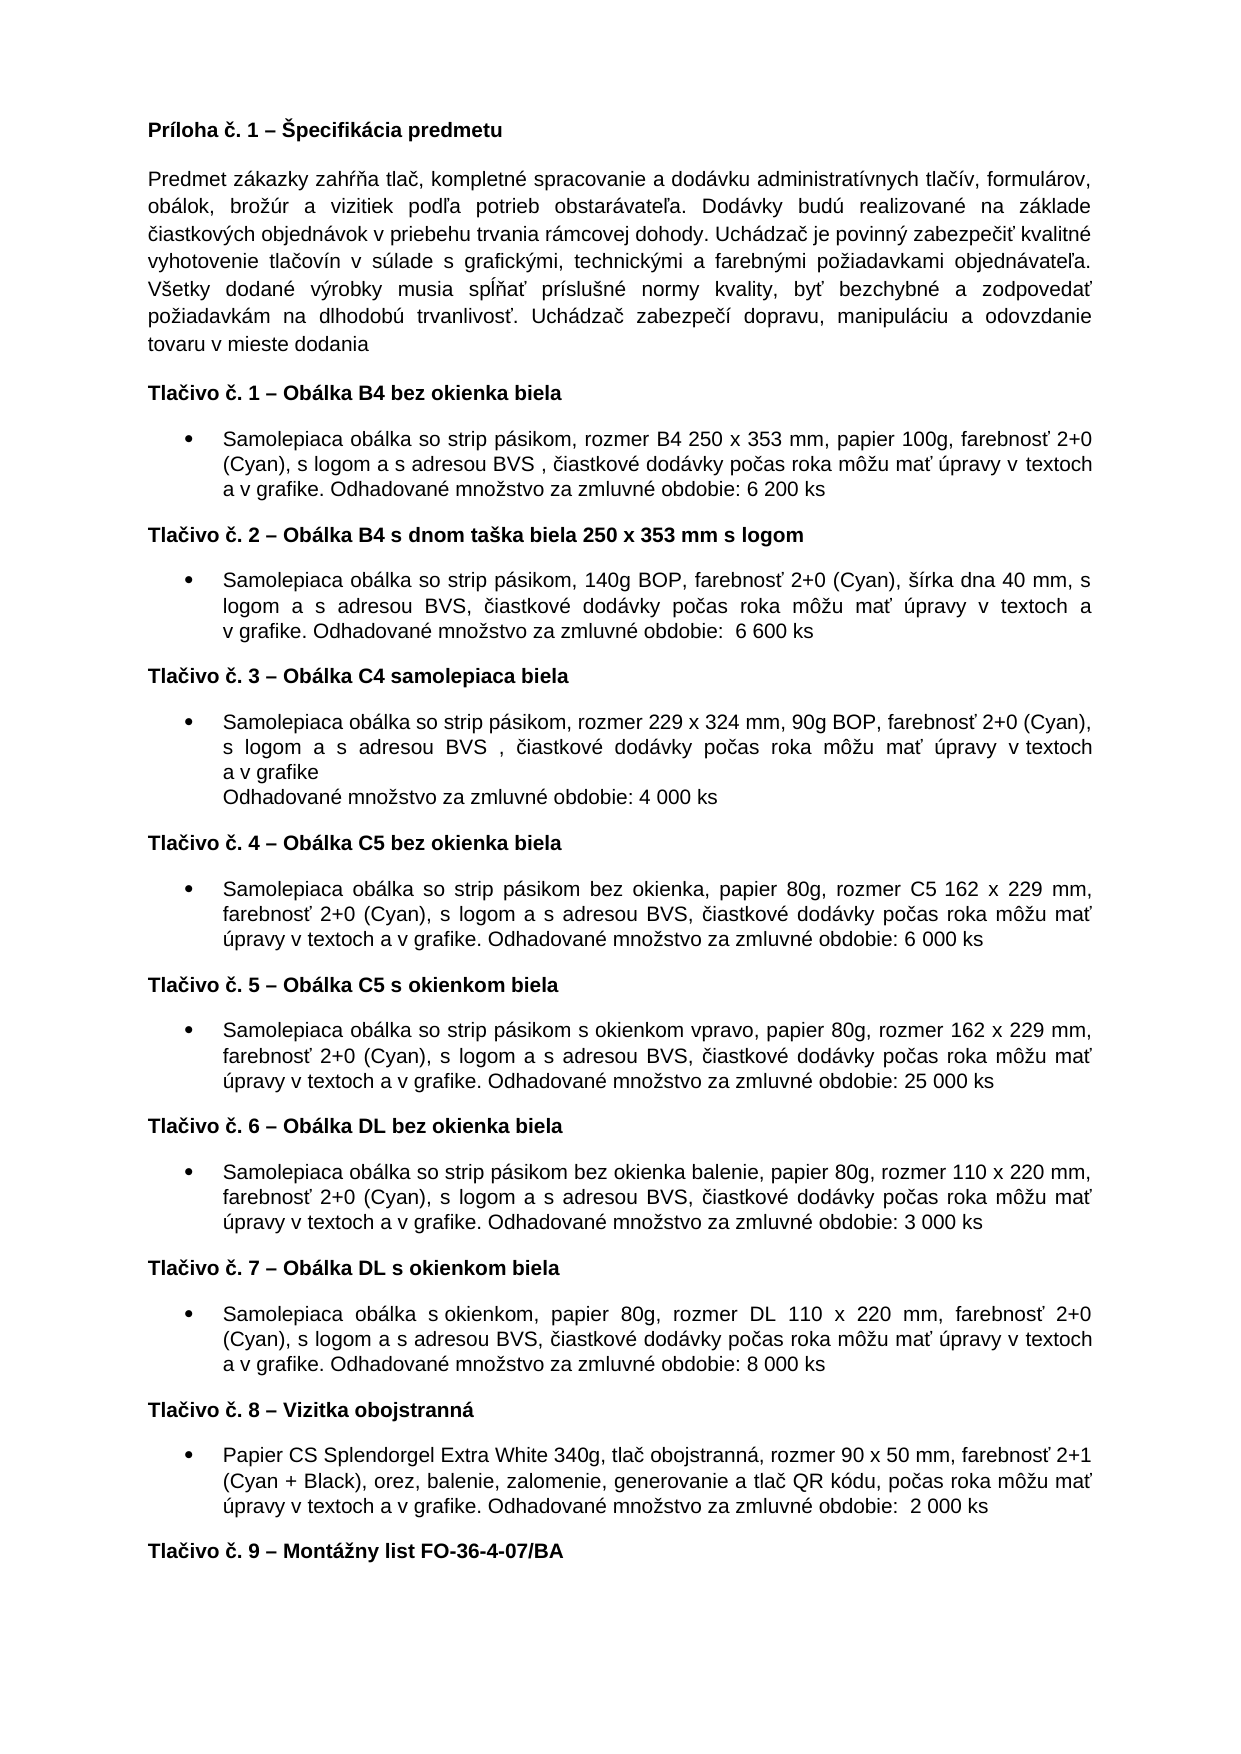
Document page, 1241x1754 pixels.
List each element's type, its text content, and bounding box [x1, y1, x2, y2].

list Samolepiaca obálka so strip pásikom, rozmer 229 x 324 mm, 90g BOP, farebnosť 2+0 (Cyan), s logom a s adresou BVS , čiastkové dodávky počas roka môžu mať úpravy v textoch a v grafike [185, 709, 1093, 784]
list Odhadované množstvo za zmluvné obdobie: 4 000 ks [223, 784, 1093, 809]
text Tlačivo č. 8 – Vizitka obojstranná [148, 1397, 1093, 1422]
list Samolepiaca obálka so strip pásikom s okienkom vpravo, papier 80g, rozmer 162 x 229 mm, farebnosť 2+0 (Cyan), s logom a s adresou BVS, čiastkové dodávky počas roka môžu mať úpravy v textoch a v grafike. Odhadované množstvo za zmluvné obdobie: 25 000 ks [185, 1017, 1093, 1092]
text Predmet zákazky zahŕňa tlač, kompletné spracovanie a dodávku administratívnych tlačív, formulárov, obálok, brožúr a vizitiek podľa potrieb obstarávateľa. Dodávky budú realizované na základe čiastkových objednávok v priebehu trvania rámcovej dohody. Uchádzač je povinný zabezpečiť kvalitné vyhotovenie tlačovín v súlade s grafickými, technickými a farebnými požiadavkami objednávateľa. Všetky dodané výrobky musia spĺňať príslušné normy kvality, byť bezchybné a zodpovedať požiadavkám na dlhodobú trvanlivosť. Uchádzač zabezpečí dopravu, manipuláciu a odovzdanie tovaru v mieste dodania [148, 167, 1093, 356]
list Papier CS Splendorgel Extra White 340g, tlač obojstranná, rozmer 90 x 50 mm, farebnosť 2+1 (Cyan + Black), orez, balenie, zalomenie, generovanie a tlač QR kódu, počas roka môžu mať úpravy v textoch a v grafike. Odhadované množstvo za zmluvné obdobie: 2 000 ks [185, 1442, 1093, 1517]
text Tlačivo č. 3 – Obálka C4 samolepiaca biela [148, 663, 1093, 688]
text Tlačivo č. 6 – Obálka DL bez okienka biela [148, 1113, 1093, 1138]
text Tlačivo č. 2 – Obálka B4 s dnom taška biela 250 x 353 mm s logom [148, 522, 1093, 547]
list Samolepiaca obálka s okienkom, papier 80g, rozmer DL 110 x 220 mm, farebnosť 2+0 (Cyan), s logom a s adresou BVS, čiastkové dodávky počas roka môžu mať úpravy v textoch a v grafike. Odhadované množstvo za zmluvné obdobie: 8 000 ks [185, 1301, 1093, 1376]
list Samolepiaca obálka so strip pásikom, 140g BOP, farebnosť 2+0 (Cyan), šírka dna 40 mm, s logom a s adresou BVS, čiastkové dodávky počas roka môžu mať úpravy v textoch a v grafike. Odhadované množstvo za zmluvné obdobie: 6 600 ks [185, 567, 1093, 642]
text Tlačivo č. 1 – Obálka B4 bez okienka biela [148, 380, 1093, 405]
list Samolepiaca obálka so strip pásikom bez okienka, papier 80g, rozmer C5 162 x 229 mm, farebnosť 2+0 (Cyan), s logom a s adresou BVS, čiastkové dodávky počas roka môžu mať úpravy v textoch a v grafike. Odhadované množstvo za zmluvné obdobie: 6 000 ks [185, 876, 1093, 951]
text Príloha č. 1 – Špecifikácia predmetu [148, 118, 1093, 142]
text Tlačivo č. 9 – Montážny list FO-36-4-07/BA [148, 1538, 1093, 1563]
text Tlačivo č. 7 – Obálka DL s okienkom biela [148, 1255, 1093, 1280]
text Tlačivo č. 4 – Obálka C5 bez okienka biela [148, 830, 1093, 855]
list Samolepiaca obálka so strip pásikom, rozmer B4 250 x 353 mm, papier 100g, farebnosť 2+0 (Cyan), s logom a s adresou BVS , čiastkové dodávky počas roka môžu mať úpravy v textoch a v grafike. Odhadované množstvo za zmluvné obdobie: 6 200 ks [185, 426, 1093, 501]
list Samolepiaca obálka so strip pásikom bez okienka balenie, papier 80g, rozmer 110 x 220 mm, farebnosť 2+0 (Cyan), s logom a s adresou BVS, čiastkové dodávky počas roka môžu mať úpravy v textoch a v grafike. Odhadované množstvo za zmluvné obdobie: 3 000 ks [185, 1159, 1093, 1234]
text Tlačivo č. 5 – Obálka C5 s okienkom biela [148, 972, 1093, 997]
